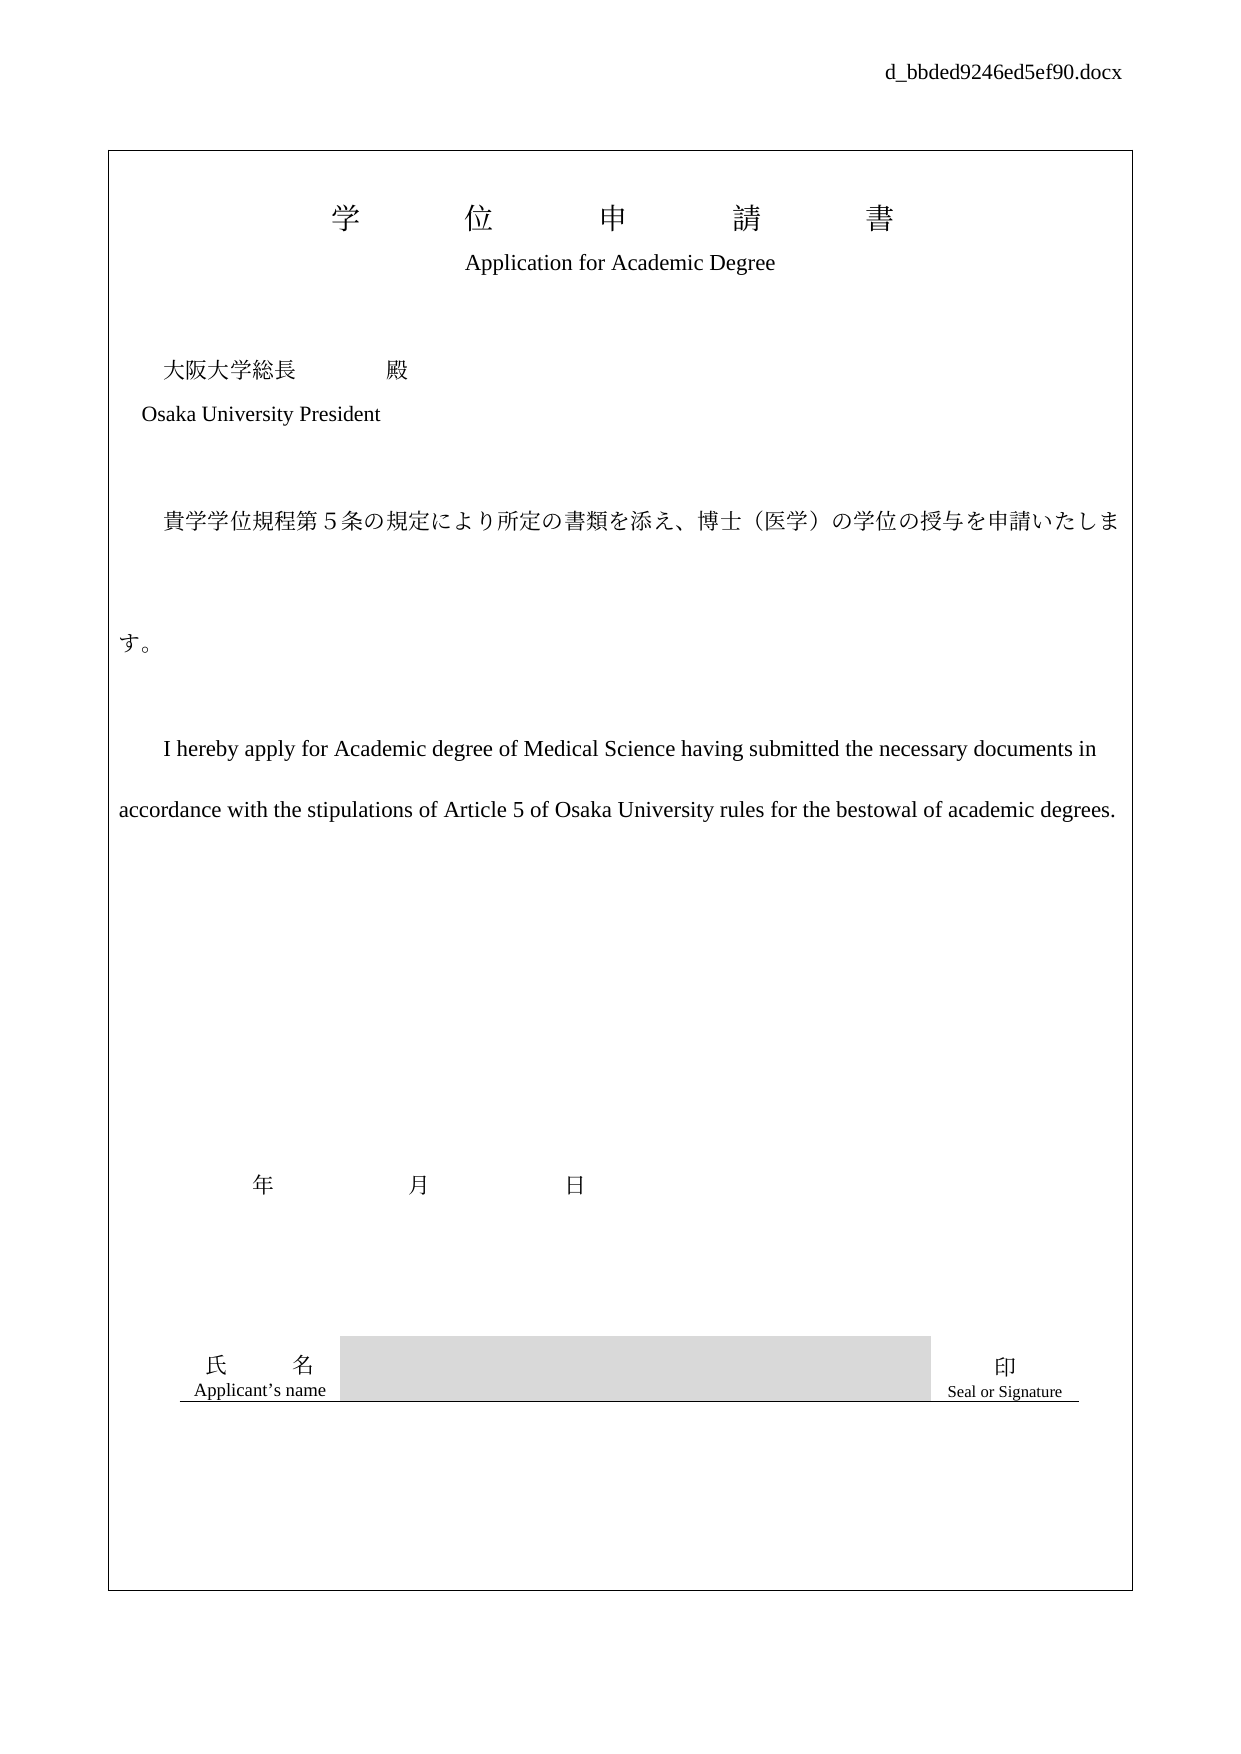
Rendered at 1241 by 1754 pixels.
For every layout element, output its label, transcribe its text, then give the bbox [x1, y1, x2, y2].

table_header 学 位 申 請 書 Application for Academic Degree 大阪大学総長 殿 Osaka University President 貴学学位規程第５条の規定により所定の書類を添え、博士（医学）の学位の授与を申請いたします。 I hereby apply for Academic degree of Medical Science having submitted the necessary documents in accordance with the stipulations of Article 5 of Osaka University rules for the bestowal of academic degrees. 年 月 日 [109, 151, 1132, 1590]
